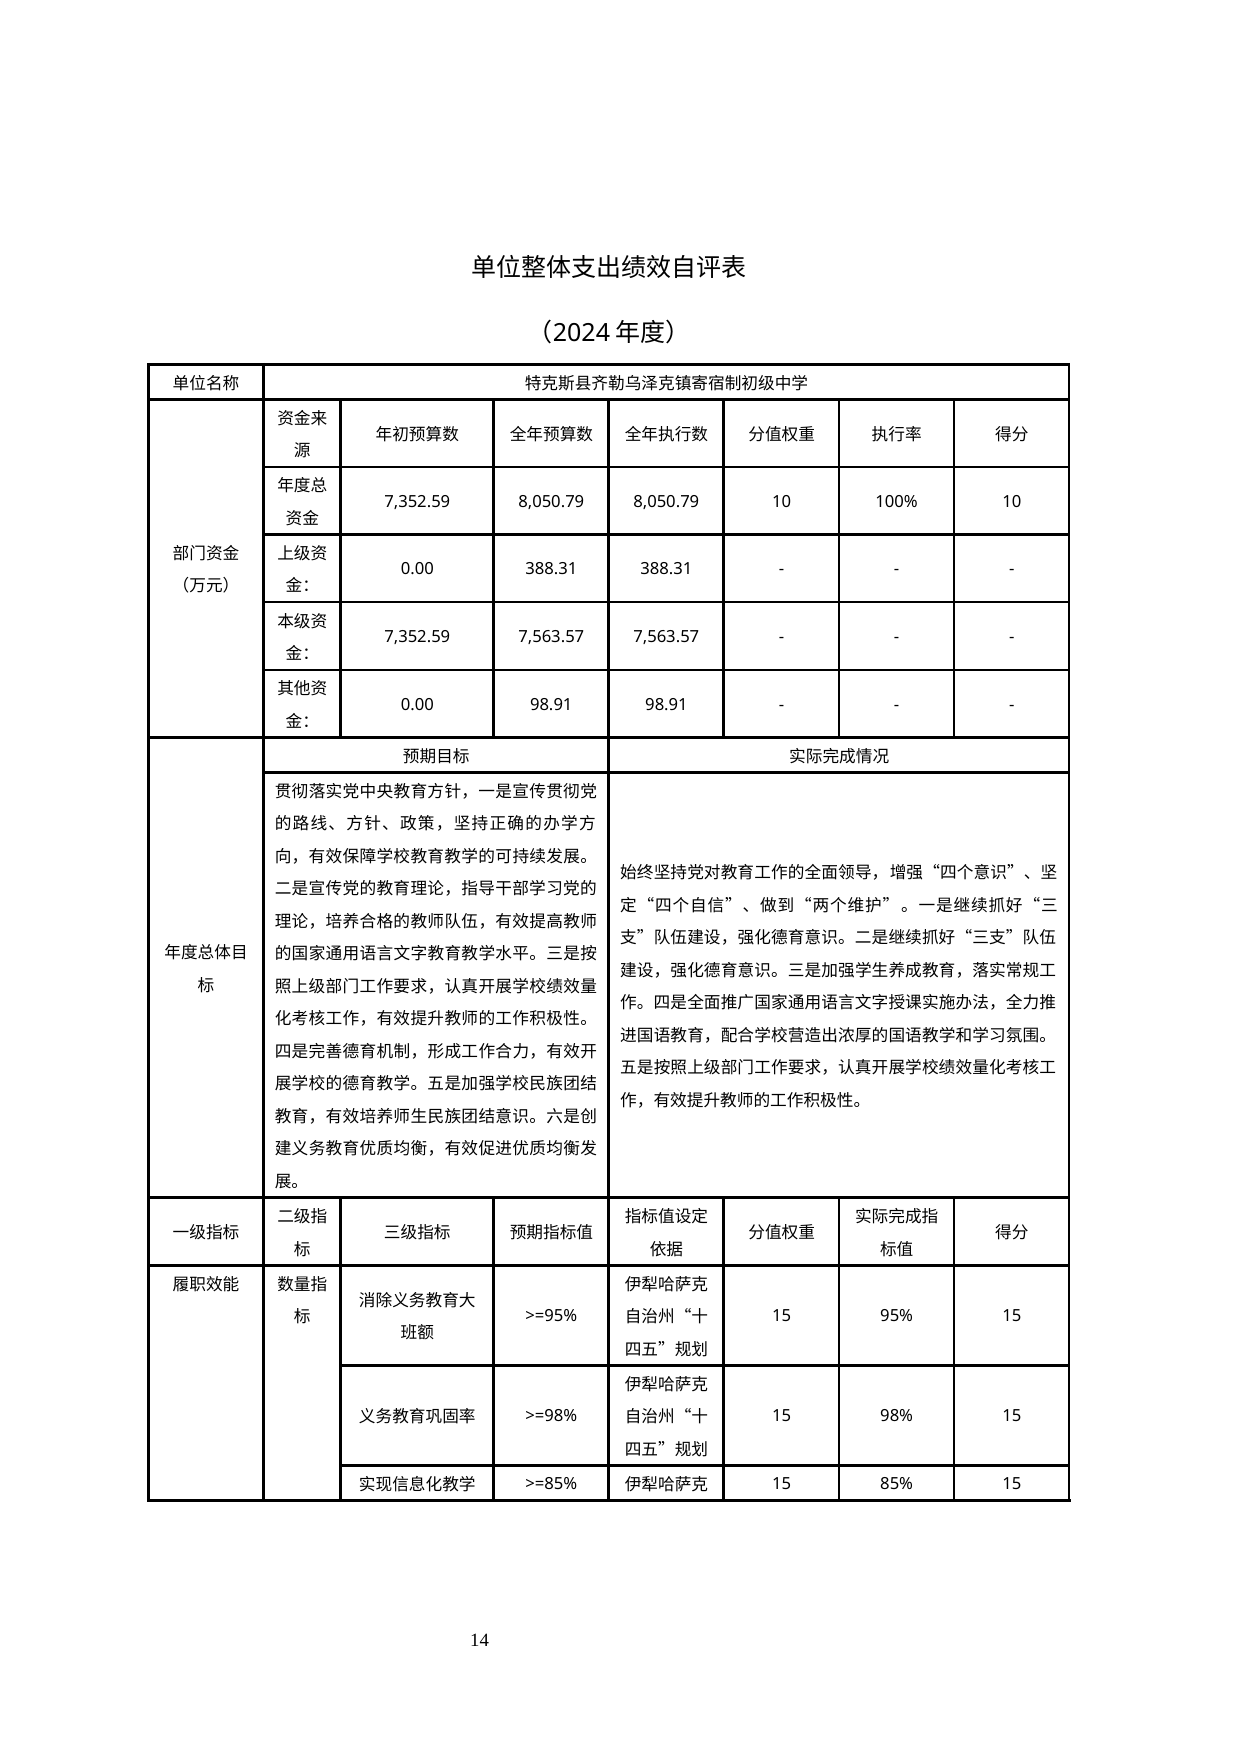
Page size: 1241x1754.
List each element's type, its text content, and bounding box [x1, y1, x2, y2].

table_cell - [955, 536, 1068, 601]
table_cell 10 [955, 468, 1068, 533]
table_cell 15 [725, 1367, 838, 1464]
table_cell 98.91 [495, 671, 607, 736]
table_cell 分值权重 [725, 401, 838, 466]
table_cell （2024年度） [148, 298, 1069, 363]
table_cell 0.00 [342, 536, 492, 601]
table_cell 15 [725, 1267, 838, 1364]
table_cell 特克斯县齐勒乌泽克镇寄宿制初级中学 [265, 366, 1068, 398]
table_cell - [725, 671, 838, 736]
table_cell 15 [955, 1267, 1068, 1364]
table_cell - [725, 536, 838, 601]
table_cell 消除义务教育大班额 [342, 1267, 492, 1364]
table_cell 得分 [955, 1199, 1068, 1264]
table_cell 7,352.59 [342, 468, 492, 533]
table_cell 伊犁哈萨克自治州“十四五”规划 [610, 1367, 722, 1464]
table_cell 实现信息化教学覆盖率 [342, 1467, 492, 1499]
table_cell 年初预算数 [342, 401, 492, 466]
table_cell 388.31 [610, 536, 722, 601]
table_cell 预期指标值 [495, 1199, 607, 1264]
table_cell 分值权重 [725, 1199, 838, 1264]
table_cell 0.00 [342, 671, 492, 736]
table_cell 一级指标 [150, 1199, 262, 1264]
table_cell 伊犁哈萨克自治州“十四五”规划 [610, 1467, 722, 1499]
table_cell 得分 [955, 401, 1068, 466]
table_cell 98% [840, 1367, 953, 1464]
table_cell 贯彻落实党中央教育方针，一是宣传贯彻党的路线、方针、政策，坚持正确的办学方向，有效保障学校教育教学的可持续发展。二是宣传党的教育理论，指导干部学习党的理论，培养合格的教师队伍，有效提高教师的国家通用语言文字教育教学水平。三是按照上级部门工作要求，认真开展学校绩效量化考核工作，有效提升教师的工作积极性。四是完善德育机制，形成工作合力，有效开展学校的德育教学。五是加强学校民族团结教育，有效培养师生民族团结意识。六是创建义务教育优质均衡，有效促进优质均衡发展。 [265, 774, 607, 1196]
table_cell - [840, 603, 953, 668]
table_cell 全年执行数 [610, 401, 722, 466]
table_cell 资金来源 [265, 401, 339, 466]
table_cell 10 [725, 468, 838, 533]
table_cell 义务教育巩固率 [342, 1367, 492, 1464]
table_cell 15 [725, 1467, 838, 1499]
table_cell 预期目标 [265, 739, 607, 771]
table_cell 单位名称 [150, 366, 262, 398]
table_header 单位整体支出绩效自评表 [148, 233, 1069, 298]
table_cell 8,050.79 [495, 468, 607, 533]
table_cell 始终坚持党对教育工作的全面领导，增强“四个意识”、坚定“四个自信”、做到“两个维护”。一是继续抓好“三支”队伍建设，强化德育意识。二是继续抓好“三支”队伍建设，强化德育意识。三是加强学生养成教育，落实常规工作。四是全面推广国家通用语言文字授课实施办法，全力推进国语教育，配合学校营造出浓厚的国语教学和学习氛围。五是按照上级部门工作要求，认真开展学校绩效量化考核工作，有效提升教师的工作积极性。 [610, 774, 1068, 1196]
table_cell 指标值设定依据 [610, 1199, 722, 1264]
table_cell - [840, 536, 953, 601]
table_cell >=95% [495, 1267, 607, 1364]
table_cell 85% [840, 1467, 953, 1499]
table_cell 伊犁哈萨克自治州“十四五”规划 [610, 1267, 722, 1364]
table_cell 15 [955, 1367, 1068, 1464]
table_cell 实际完成指标值 [840, 1199, 953, 1264]
table_cell 数量指标 [265, 1267, 339, 1499]
table_cell 7,563.57 [610, 603, 722, 668]
table_cell 年度总体目标 [150, 739, 262, 1196]
table_cell 三级指标 [342, 1199, 492, 1264]
table_cell 100% [840, 468, 953, 533]
table_cell 15 [955, 1467, 1068, 1499]
table_cell 8,050.79 [610, 468, 722, 533]
table_cell >=85% [495, 1467, 607, 1499]
table_cell 部门资金（万元） [150, 401, 262, 736]
table_cell 98.91 [610, 671, 722, 736]
table_cell - [725, 603, 838, 668]
table_cell 执行率 [840, 401, 953, 466]
table_cell 7,563.57 [495, 603, 607, 668]
table_cell 实际完成情况 [610, 739, 1068, 771]
table_cell 二级指标 [265, 1199, 339, 1264]
table_cell - [955, 671, 1068, 736]
table_cell 388.31 [495, 536, 607, 601]
table_cell 其他资金： [265, 671, 339, 736]
table_cell 上级资金： [265, 536, 339, 601]
table_cell 履职效能 [150, 1267, 262, 1499]
table_cell 本级资金： [265, 603, 339, 668]
table_cell 7,352.59 [342, 603, 492, 668]
table_cell 年度总资金 [265, 468, 339, 533]
table_cell >=98% [495, 1367, 607, 1464]
table_cell 全年预算数 [495, 401, 607, 466]
table_cell - [840, 671, 953, 736]
table_cell - [955, 603, 1068, 668]
table_cell 95% [840, 1267, 953, 1364]
